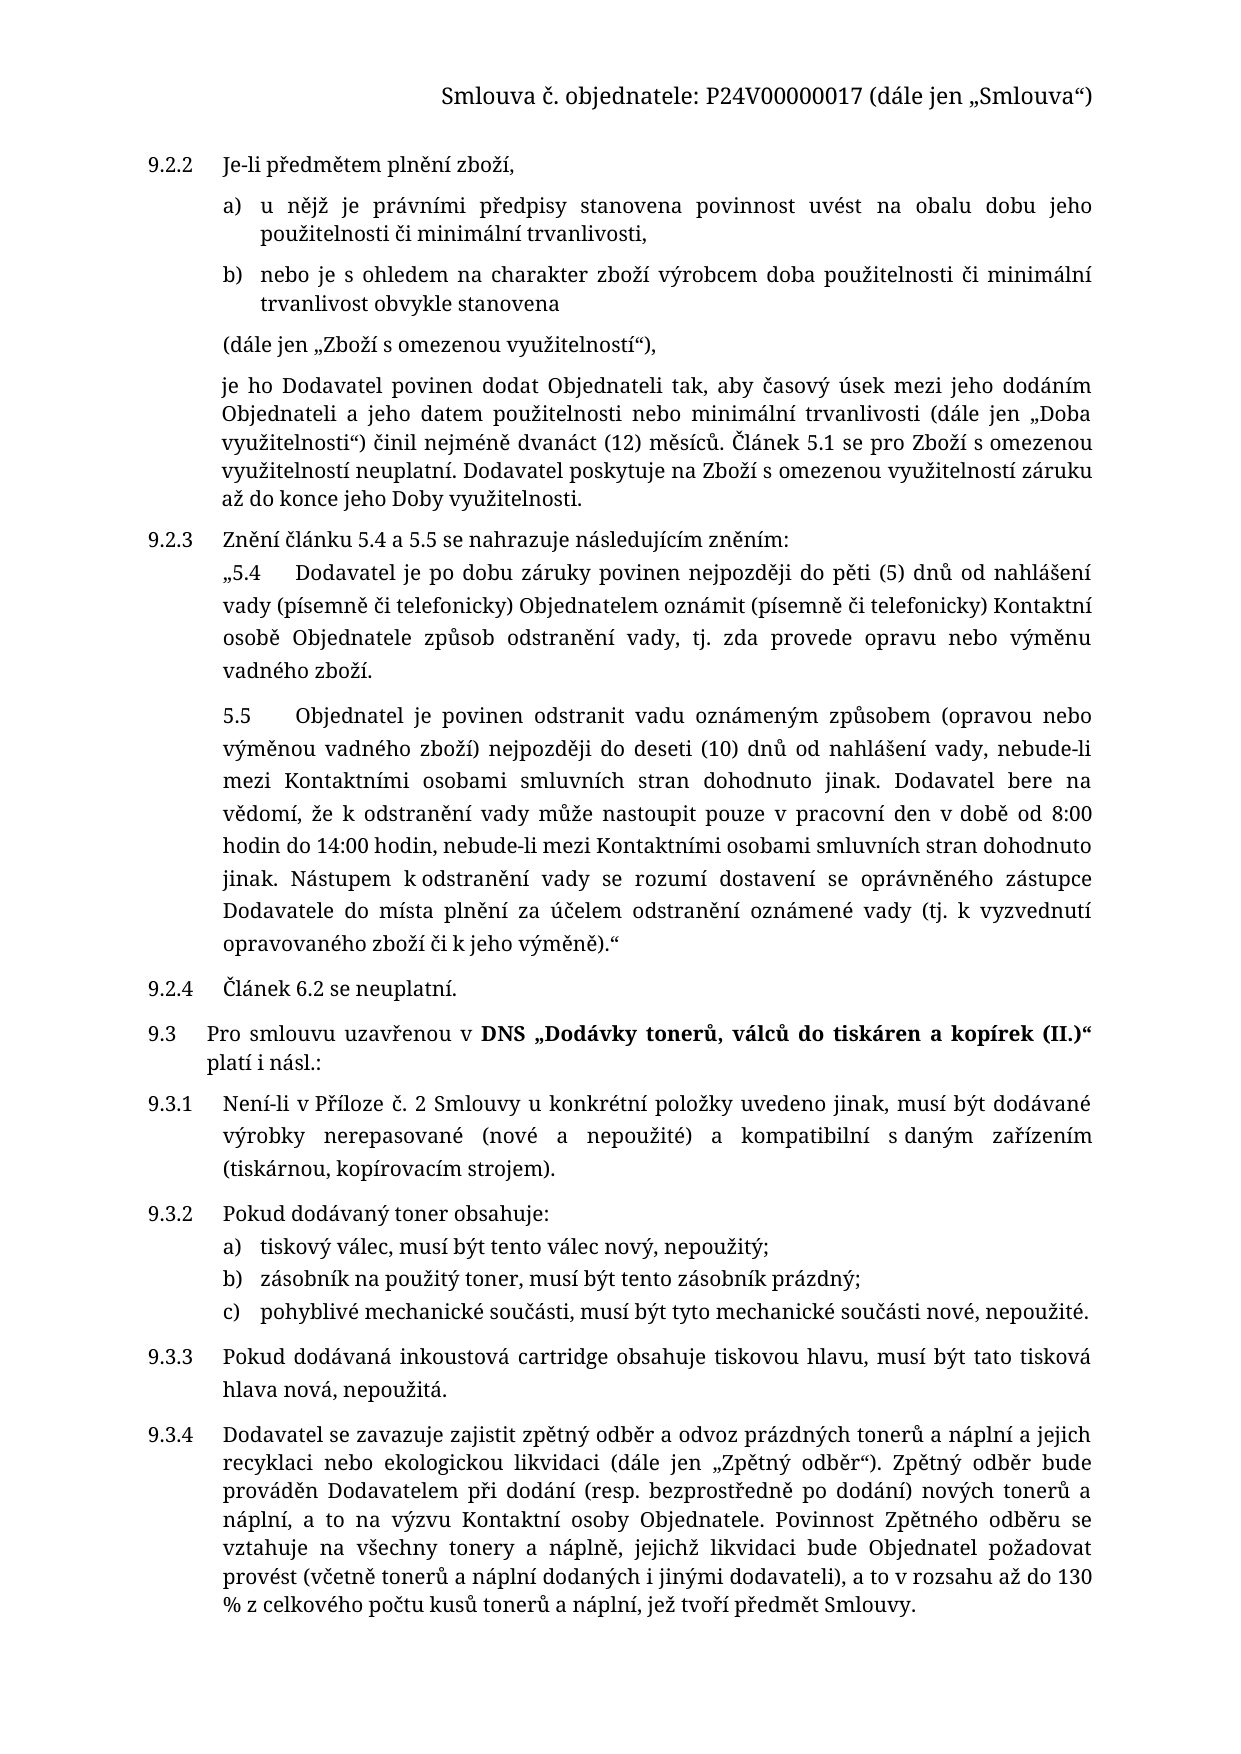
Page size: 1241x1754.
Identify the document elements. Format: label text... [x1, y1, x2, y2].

list nebo je s ohledem na charakter zboží výrobcem doba použitelnosti či minimální trvanlivost obvykle stanovena [223, 261, 1093, 317]
list Znění článku 5.4 a 5.5 se nahrazuje následujícím zněním: [148, 526, 1093, 554]
text (dále jen „Zboží s omezenou využitelností“), [223, 330, 1093, 358]
list Je-li předmětem plnění zboží, [148, 150, 1093, 179]
list 5.5 Objednatel je povinen odstranit vadu oznámeným způsobem (opravou nebo výměnou vadného zboží) nejpozději do deseti (10) dnů od nahlášení vady, nebude-li mezi Kontaktními osobami smluvních stran dohodnuto jinak. Dodavatel bere na vědomí, že k odstranění vady může nastoupit pouze v pracovní den v době od 8:00 hodin do 14:00 hodin, nebude-li mezi Kontaktními osobami smluvních stran dohodnuto jinak. Nástupem k odstranění vady se rozumí dostavení se oprávněného zástupce Dodavatele do místa plnění za účelem odstranění oznámené vady (tj. k vyzvednutí opravovaného zboží či k jeho výměně).“ [223, 701, 1093, 958]
list Pro smlouvu uzavřenou v DNS „Dodávky tonerů, válců do tiskáren a kopírek (II.)“ platí i násl.: [148, 1019, 1093, 1076]
list „5.4 Dodavatel je po dobu záruky povinen nejpozději do pěti (5) dnů od nahlášení vady (písemně či telefonicky) Objednatelem oznámit (písemně či telefonicky) Kontaktní osobě Objednatele způsob odstranění vady, tj. zda provede opravu nebo výměnu vadného zboží. [223, 558, 1093, 684]
list tiskový válec, musí být tento válec nový, nepoužitý; [223, 1232, 1093, 1260]
list Není-li v Příloze č. 2 Smlouvy u konkrétní položky uvedeno jinak, musí být dodávané výrobky nerepasované (nové a nepoužité) a kompatibilní s daným zařízením (tiskárnou, kopírovacím strojem). [148, 1089, 1093, 1182]
list u nějž je právními předpisy stanovena povinnost uvést na obalu dobu jeho použitelnosti či minimální trvanlivosti, [223, 191, 1093, 248]
list pohyblivé mechanické součásti, musí být tyto mechanické součásti nové, nepoužité. [223, 1297, 1093, 1325]
list Článek 6.2 se neuplatní. [148, 974, 1093, 1003]
list Pokud dodávaná inkoustová cartridge obsahuje tiskovou hlavu, musí být tato tisková hlava nová, nepoužitá. [148, 1342, 1093, 1403]
list Dodavatel se zavazuje zajistit zpětný odběr a odvoz prázdných tonerů a náplní a jejich recyklaci nebo ekologickou likvidaci (dále jen „Zpětný odběr“). Zpětný odběr bude prováděn Dodavatelem při dodání (resp. bezprostředně po dodání) nových tonerů a náplní, a to na výzvu Kontaktní osoby Objednatele. Povinnost Zpětného odběru se vztahuje na všechny tonery a náplně, jejichž likvidaci bude Objednatel požadovat provést (včetně tonerů a náplní dodaných i jinými dodavateli), a to v rozsahu až do 130 % z celkového počtu kusů tonerů a náplní, jež tvoří předmět Smlouvy. [148, 1420, 1093, 1619]
list Pokud dodávaný toner obsahuje: [148, 1199, 1093, 1228]
list zásobník na použitý toner, musí být tento zásobník prázdný; [223, 1264, 1093, 1293]
text je ho Dodavatel povinen dodat Objednateli tak, aby časový úsek mezi jeho dodáním Objednateli a jeho datem použitelnosti nebo minimální trvanlivosti (dále jen „Doba využitelnosti“) činil nejméně dvanáct (12) měsíců. Článek 5.1 se pro Zboží s omezenou využitelností neuplatní. Dodavatel poskytuje na Zboží s omezenou využitelností záruku až do konce jeho Doby využitelnosti. [221, 371, 1093, 513]
